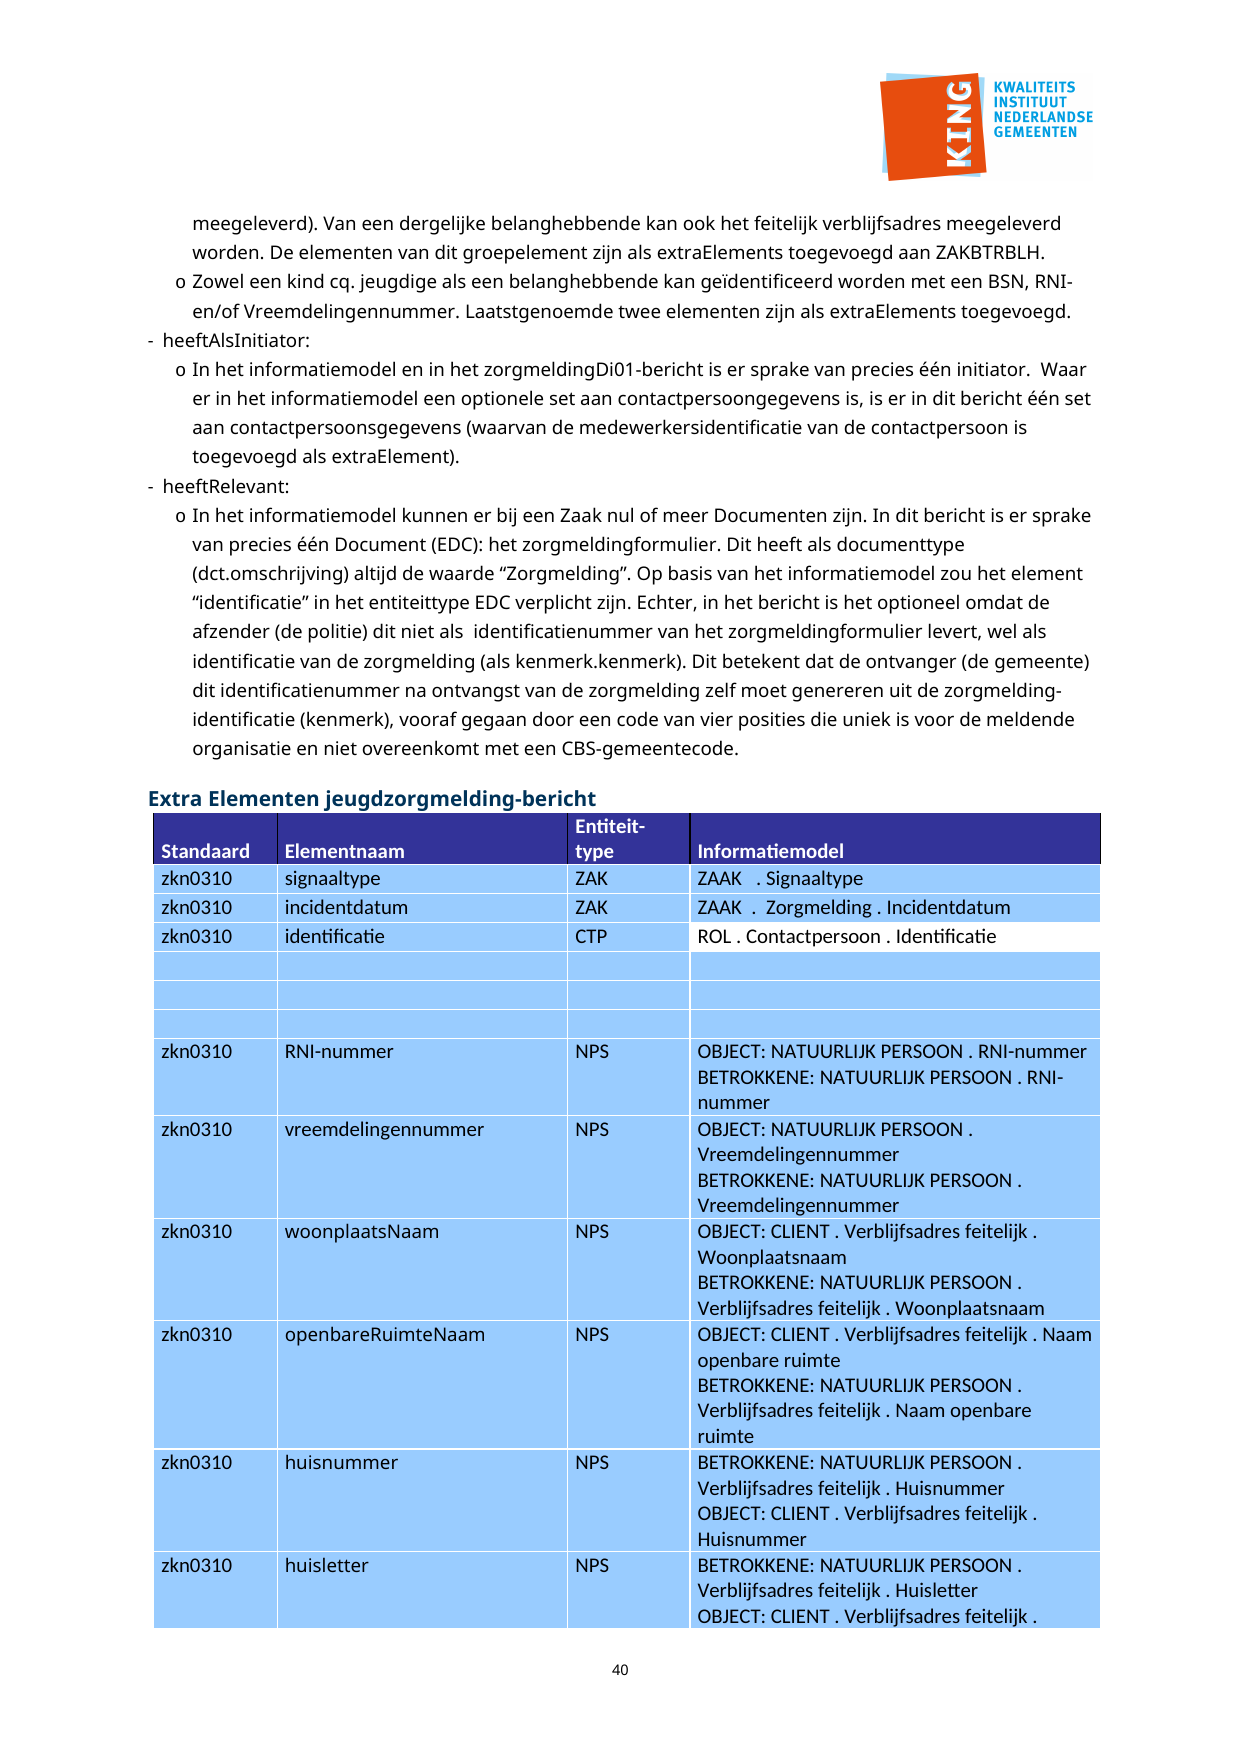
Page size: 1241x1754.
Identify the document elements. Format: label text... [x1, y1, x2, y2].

table_cell [278, 952, 567, 980]
list In het informatiemodel en in het zorgmeldingDi01-bericht is er sprake van precies één initiator. Waar er in het informatiemodel een optionele set aan contactpersoongegevens is, is er in dit bericht één set aan contactpersoonsgegevens (waarvan de medewerkersidentificatie van de contactpersoon is toegevoegd als extraElement). [175, 353, 1092, 469]
table_cell zkn0310 [154, 894, 277, 922]
table_cell [568, 1010, 689, 1038]
table_cell signaaltype [278, 865, 567, 893]
table_cell huisnummer [278, 1450, 567, 1551]
table_cell CTP [568, 923, 689, 951]
table_cell zkn0310 [154, 923, 277, 951]
table_cell zkn0310 [154, 1116, 277, 1218]
table_cell vreemdelingennummer [278, 1116, 567, 1218]
table_cell BETROKKENE: NATUURLIJK PERSOON . Verblijfsadres feitelijk . Huisletter OBJECT: CLIENT . Verblijfsadres feitelijk . Huisletter [691, 1552, 1100, 1628]
table_cell zkn0310 [154, 865, 277, 893]
table_cell [568, 981, 689, 1009]
table_cell incidentdatum [278, 894, 567, 922]
table_cell NPS [568, 1321, 689, 1448]
table_cell huisletter [278, 1552, 567, 1628]
table_cell [691, 952, 1100, 980]
table_cell zkn0310 [154, 1450, 277, 1551]
table_cell [154, 1010, 277, 1038]
list In het informatiemodel kunnen er bij een Zaak nul of meer Documenten zijn. In dit bericht is er sprake van precies één Document (EDC): het zorgmeldingformulier. Dit heeft als documenttype (dct.omschrijving) altijd de waarde “Zorgmelding”. Op basis van het informatiemodel zou het element “identificatie” in het entiteittype EDC verplicht zijn. Echter, in het bericht is het optioneel omdat de afzender (de politie) dit niet als identificatienummer van het zorgmeldingformulier levert, wel als identificatie van de zorgmelding (als kenmerk.kenmerk). Dit betekent dat de ontvanger (de gemeente) dit identificatienummer na ontvangst van de zorgmelding zelf moet genereren uit de zorgmelding-identificatie (kenmerk), vooraf gegaan door een code van vier posities die uniek is voor de meldende organisatie en niet overeenkomt met een CBS-gemeentecode. [175, 498, 1092, 761]
table_cell OBJECT: NATUURLIJK PERSOON . RNI-nummer BETROKKENE: NATUURLIJK PERSOON . RNI-nummer [691, 1039, 1100, 1115]
table_header Standaard [154, 813, 277, 864]
table_cell ROL . Contactpersoon . Identificatie [691, 923, 1100, 951]
table_cell NPS [568, 1039, 689, 1115]
table_cell [691, 1010, 1100, 1038]
table_cell ZAK [568, 865, 689, 893]
table_cell ZAK [568, 894, 689, 922]
table_cell zkn0310 [154, 1039, 277, 1115]
table_cell [278, 981, 567, 1009]
table_cell [278, 1010, 567, 1038]
table_header Entiteit-type [568, 813, 689, 864]
table_cell BETROKKENE: NATUURLIJK PERSOON . Verblijfsadres feitelijk . Huisnummer OBJECT: CLIENT . Verblijfsadres feitelijk . Huisnummer [691, 1450, 1100, 1551]
table_cell woonplaatsNaam [278, 1219, 567, 1320]
table_cell RNI-nummer [278, 1039, 567, 1115]
table_cell openbareRuimteNaam [278, 1321, 567, 1448]
table_cell NPS [568, 1450, 689, 1551]
table_cell ZAAK . Zorgmelding . Incidentdatum [691, 894, 1100, 922]
table_cell OBJECT: CLIENT . Verblijfsadres feitelijk . Naam openbare ruimte BETROKKENE: NATUURLIJK PERSOON . Verblijfsadres feitelijk . Naam openbare ruimte [691, 1321, 1100, 1448]
list heeftAlsInitiator: [148, 323, 1092, 353]
picture [880, 73, 1093, 181]
table_cell zkn0310 [154, 1219, 277, 1320]
table_cell ZAAK . Signaaltype [691, 865, 1100, 893]
table_cell NPS [568, 1116, 689, 1218]
table_cell OBJECT: CLIENT . Verblijfsadres feitelijk . Woonplaatsnaam BETROKKENE: NATUURLIJK PERSOON . Verblijfsadres feitelijk . Woonplaatsnaam [691, 1219, 1100, 1320]
list heeftRelevant: [148, 469, 1092, 498]
table_cell [691, 981, 1100, 1009]
table_header Informatiemodel [691, 813, 1100, 864]
text Extra Elementen jeugdzorgmelding-bericht [148, 761, 1092, 813]
table_cell zkn0310 [154, 1552, 277, 1628]
table_cell [154, 952, 277, 980]
list Zowel een kind cq. jeugdige als een belanghebbende kan geïdentificeerd worden met een BSN, RNI- en/of Vreemdelingennummer. Laatstgenoemde twee elementen zijn als extraElements toegevoegd. [175, 265, 1092, 323]
table_cell [568, 952, 689, 980]
table_header Elementnaam [278, 813, 567, 864]
table_cell NPS [568, 1552, 689, 1628]
table_cell zkn0310 [154, 1321, 277, 1448]
table_cell OBJECT: NATUURLIJK PERSOON . Vreemdelingennummer BETROKKENE: NATUURLIJK PERSOON . Vreemdelingennummer [691, 1116, 1100, 1218]
table_cell identificatie [278, 923, 567, 951]
table_cell [154, 981, 277, 1009]
table_cell NPS [568, 1219, 689, 1320]
